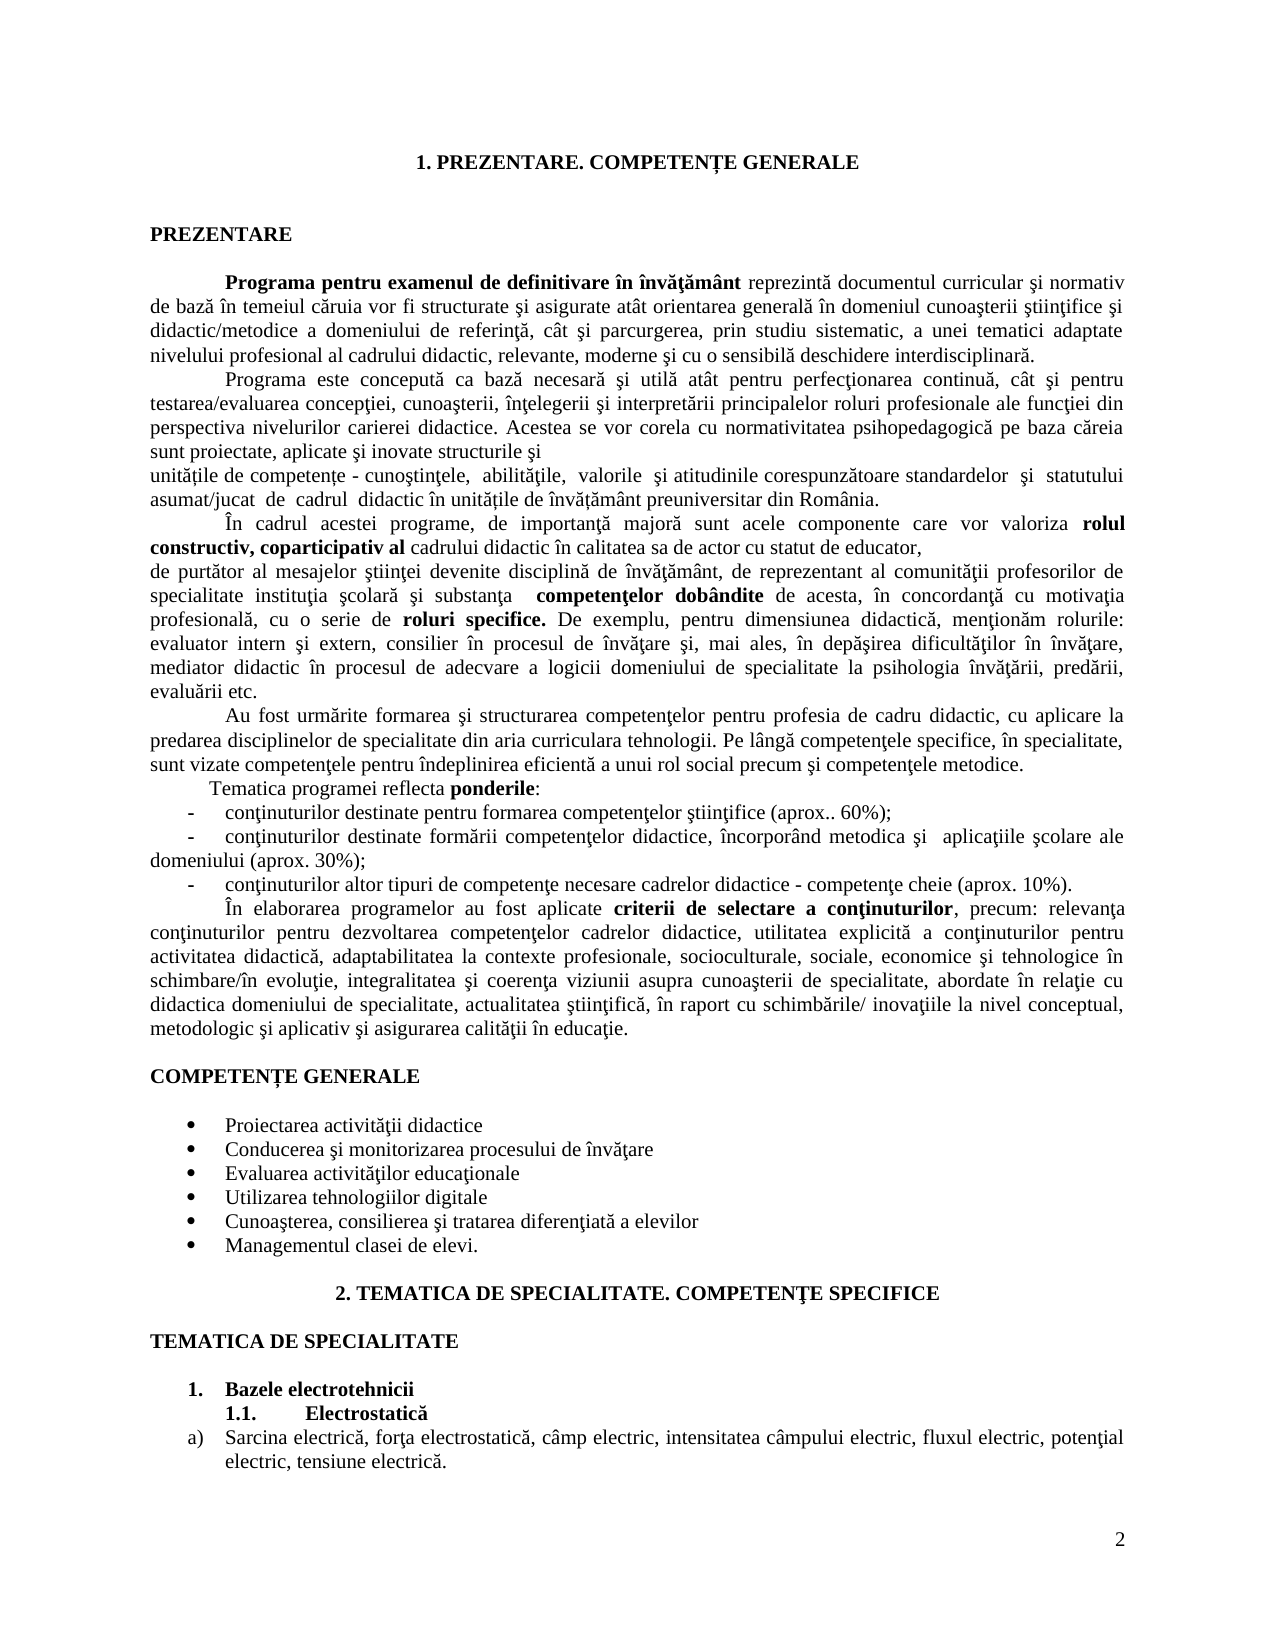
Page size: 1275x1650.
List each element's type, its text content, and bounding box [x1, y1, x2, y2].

text În elaborarea programelor au fost aplicate criterii de selectare a conţinuturilor, precum: relevanţa conţinuturilor pentru dezvoltarea competenţelor cadrelor didactice, utilitatea explicită a conţinuturilor pentru activitatea didactică, adaptabilitatea la contexte profesionale, socioculturale, sociale, economice şi tehnologice în schimbare/în evoluţie, integralitatea şi coerenţa viziunii asupra cunoaşterii de specialitate, abordate în relaţie cu didactica domeniului de specialitate, actualitatea ştiinţifică, în raport cu schimbările/ inovaţiile la nivel conceptual, metodologic şi aplicativ şi asigurarea calităţii în educaţie. [150, 896, 1125, 1040]
text unitățile de competențe - cunoştinţele, abilităţile, valorile şi atitudinile corespunzătoare standardelor şi statutului asumat/jucat de cadrul didactic în unitățile de învățământ preuniversitar din România. [150, 463, 1125, 511]
text de purtător al mesajelor ştiinţei devenite disciplină de învăţământ, de reprezentant al comunităţii profesorilor de specialitate instituţia şcolară şi substanţa competenţelor dobândite de acesta, în concordanţă cu motivaţia profesională, cu o serie de roluri specifice. De exemplu, pentru dimensiunea didactică, menţionăm rolurile: evaluator intern şi extern, consilier în procesul de învăţare şi, mai ales, în depăşirea dificultăţilor în învăţare, mediator didactic în procesul de adecvare a logicii domeniului de specialitate la psihologia învăţării, predării, evaluării etc. [150, 559, 1125, 703]
subtitle Evaluarea activităţilor educaţionale [187, 1161, 1125, 1185]
text COMPETENȚE GENERALE [150, 1064, 1125, 1088]
subtitle Utilizarea tehnologiilor digitale [187, 1185, 1125, 1209]
list conţinuturilor destinate formării competenţelor didactice, încorporând metodica şi aplicaţiile şcolare ale domeniului (aprox. 30%); [150, 824, 1125, 872]
subtitle Managementul clasei de elevi. [187, 1233, 1125, 1257]
subtitle Proiectarea activităţii didactice [187, 1112, 1125, 1137]
text 1. PREZENTARE. COMPETENȚE GENERALE [150, 150, 1125, 174]
text TEMATICA DE SPECIALITATE [150, 1329, 1125, 1353]
text Programa pentru examenul de definitivare în învăţământ reprezintă documentul curricular şi normativ de bază în temeiul căruia vor fi structurate şi asigurate atât orientarea generală în domeniul cunoaşterii ştiinţifice şi didactic/metodice a domeniului de referinţă, cât şi parcurgerea, prin studiu sistematic, a unei tematici adaptate nivelului profesional al cadrului didactic, relevante, moderne şi cu o sensibilă deschidere interdisciplinară. [150, 270, 1125, 367]
list Sarcina electrică, forţa electrostatică, câmp electric, intensitatea câmpului electric, fluxul electric, potenţial electric, tensiune electrică. [187, 1425, 1125, 1473]
list Electrostatică [225, 1401, 1125, 1425]
text Tematica programei reflecta ponderile: [150, 776, 1125, 800]
list Bazele electrotehnicii [187, 1377, 1125, 1401]
subtitle Conducerea şi monitorizarea procesului de învăţare [187, 1137, 1125, 1161]
text Programa este concepută ca bază necesară şi utilă atât pentru perfecţionarea continuă, cât şi pentru testarea/evaluarea concepţiei, cunoaşterii, înţelegerii şi interpretării principalelor roluri profesionale ale funcţiei din perspectiva nivelurilor carierei didactice. Acestea se vor corela cu normativitatea psihopedagogică pe baza căreia sunt proiectate, aplicate şi inovate structurile şi [150, 367, 1125, 463]
text PREZENTARE [150, 222, 1125, 246]
list conţinuturilor altor tipuri de competenţe necesare cadrelor didactice - competenţe cheie (aprox. 10%). [150, 872, 1125, 896]
list conţinuturilor destinate pentru formarea competenţelor ştiinţifice (aprox.. 60%); [187, 800, 1125, 824]
subtitle Cunoaşterea, consilierea şi tratarea diferenţiată a elevilor [187, 1209, 1125, 1233]
text 2. TEMATICA DE SPECIALITATE. COMPETENŢE SPECIFICE [150, 1281, 1125, 1305]
text În cadrul acestei programe, de importanţă majoră sunt acele componente care vor valoriza rolul constructiv, coparticipativ al cadrului didactic în calitatea sa de actor cu statut de educator, [150, 511, 1125, 559]
text Au fost urmărite formarea şi structurarea competenţelor pentru profesia de cadru didactic, cu aplicare la predarea disciplinelor de specialitate din aria curriculara tehnologii. Pe lângă competenţele specifice, în specialitate, sunt vizate competenţele pentru îndeplinirea eficientă a unui rol social precum şi competenţele metodice. [150, 703, 1125, 776]
